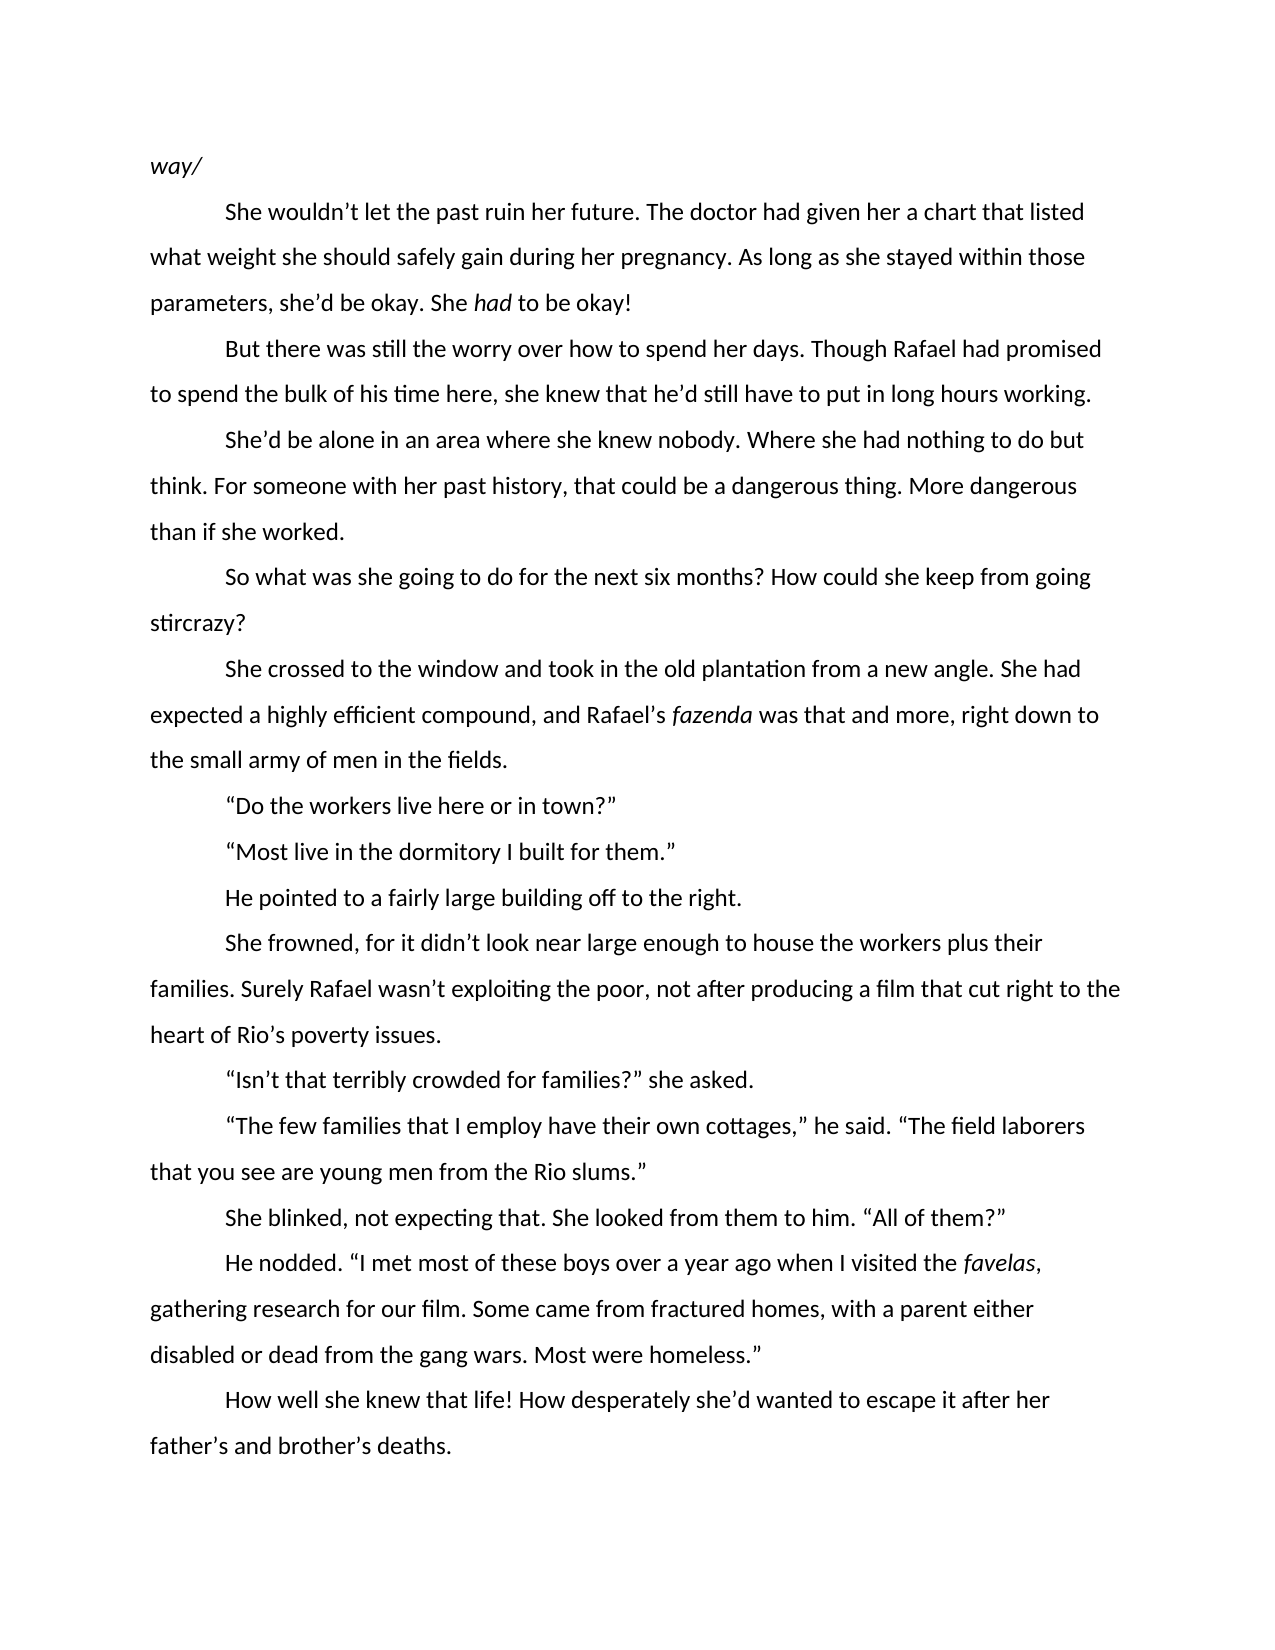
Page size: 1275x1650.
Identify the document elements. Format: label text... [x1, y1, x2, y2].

text He nodded. “I met most of these boys over a year ago when I visited the favelas, gathering research for our film. Some came from fractured homes, with a parent either disabled or dead from the gang wars. Most were homeless.” [150, 1247, 1125, 1369]
text “The few families that I employ have their own cottages,” he said. “The field laborers that you see are young men from the Rio slums.” [150, 1110, 1125, 1187]
text But there was still the worry over how to spend her days. Though Rafael had promised to spend the bulk of his time here, she knew that he’d still have to put in long hours working. [150, 333, 1125, 409]
text She wouldn’t let the past ruin her future. The doctor had given her a chart that listed what weight she should safely gain during her pregnancy. As long as she stayed within those parameters, she’d be okay. She had to be okay! [150, 196, 1125, 318]
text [150, 150, 1125, 181]
text He pointed to a fairly large building off to the right. [150, 882, 1125, 912]
text “Most live in the dormitory I built for them.” [150, 836, 1125, 866]
text She crossed to the window and took in the old plantation from a new angle. She had expected a highly efficient compound, and Rafael’s fazenda was that and more, right down to the small army of men in the fields. [150, 653, 1125, 775]
text She’d be alone in an area where she knew nobody. Where she had nothing to do but think. For someone with her past history, that could be a dangerous thing. More dangerous than if she worked. [150, 424, 1125, 546]
text “Isn’t that terribly crowded for families?” she asked. [150, 1064, 1125, 1095]
text “Do the workers live here or in town?” [150, 790, 1125, 821]
text She blinked, not expecting that. She looked from them to him. “All of them?” [150, 1202, 1125, 1232]
text So what was she going to do for the next six months? How could she keep from going stircrazy? [150, 562, 1125, 638]
text How well she knew that life! How desperately she’d wanted to escape it after her father’s and brother’s deaths. [150, 1385, 1125, 1461]
text She frowned, for it didn’t look near large enough to house the workers plus their families. Surely Rafael wasn’t exploiting the poor, not after producing a film that cut right to the heart of Rio’s poverty issues. [150, 927, 1125, 1049]
